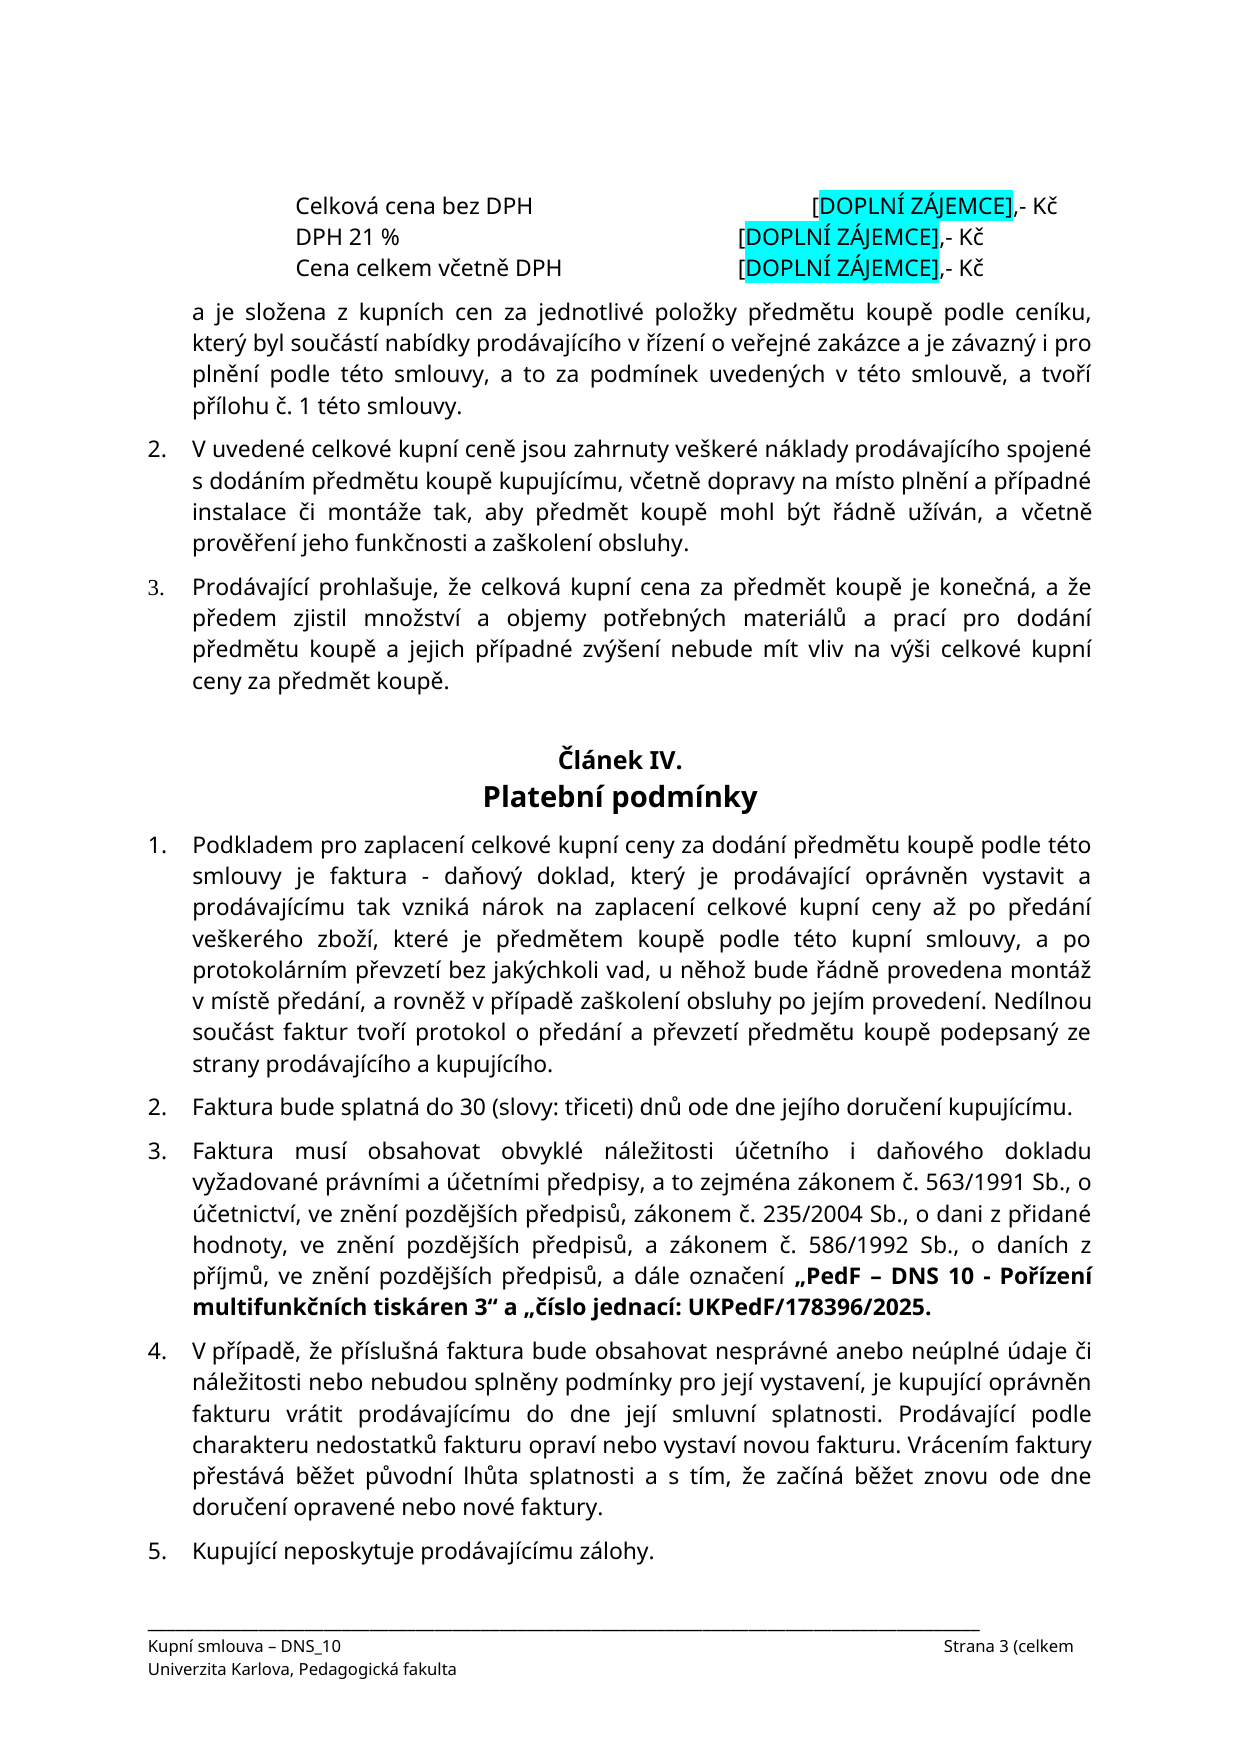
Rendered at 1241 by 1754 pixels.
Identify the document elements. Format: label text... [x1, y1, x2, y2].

list Cena celkem včetně DPH [DOPLNÍ ZÁJEMCE],- Kč [266, 252, 745, 283]
list Faktura bude splatná do 30 (slovy: třiceti) dnů ode dne jejího doručení kupujícímu. [148, 1091, 1093, 1122]
list Prodávající prohlašuje, že celková kupní cena za předmět koupě je konečná, a že předem zjistil množství a objemy potřebných materiálů a prací pro dodání předmětu koupě a jejich případné zvýšení nebude mít vliv na výši celkové kupní ceny za předmět koupě. [147, 571, 1093, 696]
text Platební podmínky [148, 777, 1093, 816]
list DPH 21 % [DOPLNÍ ZÁJEMCE],- Kč [939, 221, 1093, 252]
text Článek IV. [148, 742, 1093, 777]
list Podkladem pro zaplacení celkové kupní ceny za dodání předmětu koupě podle této smlouvy je faktura - daňový doklad, který je prodávající oprávněn vystavit a prodávajícímu tak vzniká nárok na zaplacení celkové kupní ceny až po předání veškerého zboží, které je předmětem koupě podle této kupní smlouvy, a po protokolárním převzetí bez jakýchkoli vad, u něhož bude řádně provedena montáž v místě předání, a rovněž v případě zaškolení obsluhy po jejím provedení. Nedílnou součást faktur tvoří protokol o předání a převzetí předmětu koupě podepsaný ze strany prodávajícího a kupujícího. [148, 829, 1093, 1079]
list Kupující neposkytuje prodávajícímu zálohy. [148, 1535, 1093, 1566]
list Celková cena bez DPH [DOPLNÍ ZÁJEMCE],- Kč [266, 190, 819, 221]
list Cena celkem včetně DPH [DOPLNÍ ZÁJEMCE],- Kč [939, 252, 1093, 283]
list V případě, že příslušná faktura bude obsahovat nesprávné anebo neúplné údaje či náležitosti nebo nebudou splněny podmínky pro její vystavení, je kupující oprávněn fakturu vrátit prodávajícímu do dne její smluvní splatnosti. Prodávající podle charakteru nedostatků fakturu opraví nebo vystaví novou fakturu. Vrácením faktury přestává běžet původní lhůta splatnosti a s tím, že začíná běžet znovu ode dne doručení opravené nebo nové faktury. [148, 1335, 1093, 1522]
list a je složena z kupních cen za jednotlivé položky předmětu koupě podle ceníku, který byl součástí nabídky prodávajícího v řízení o veřejné zakázce a je závazný i pro plnění podle této smlouvy, a to za podmínek uvedených v této smlouvě, a tvoří přílohu č. 1 této smlouvy. [192, 296, 1093, 421]
list V uvedené celkové kupní ceně jsou zahrnuty veškeré náklady prodávajícího spojené s dodáním předmětu koupě kupujícímu, včetně dopravy na místo plnění a případné instalace či montáže tak, aby předmět koupě mohl být řádně užíván, a včetně prověření jeho funkčnosti a zaškolení obsluhy. [147, 433, 1093, 558]
list Faktura musí obsahovat obvyklé náležitosti účetního i daňového dokladu vyžadované právními a účetními předpisy, a to zejména zákonem č. 563/1991 Sb., o účetnictví, ve znění pozdějších předpisů, zákonem č. 235/2004 Sb., o dani z přidané hodnoty, ve znění pozdějších předpisů, a zákonem č. 586/1992 Sb., o daních z příjmů, ve znění pozdějších předpisů, a dále označení „PedF – DNS 10 - Pořízení multifunkčních tiskáren 3“ a „číslo jednací: UKPedF/178396/2025. [148, 1135, 1093, 1322]
list DPH 21 % [DOPLNÍ ZÁJEMCE],- Kč [236, 221, 745, 252]
